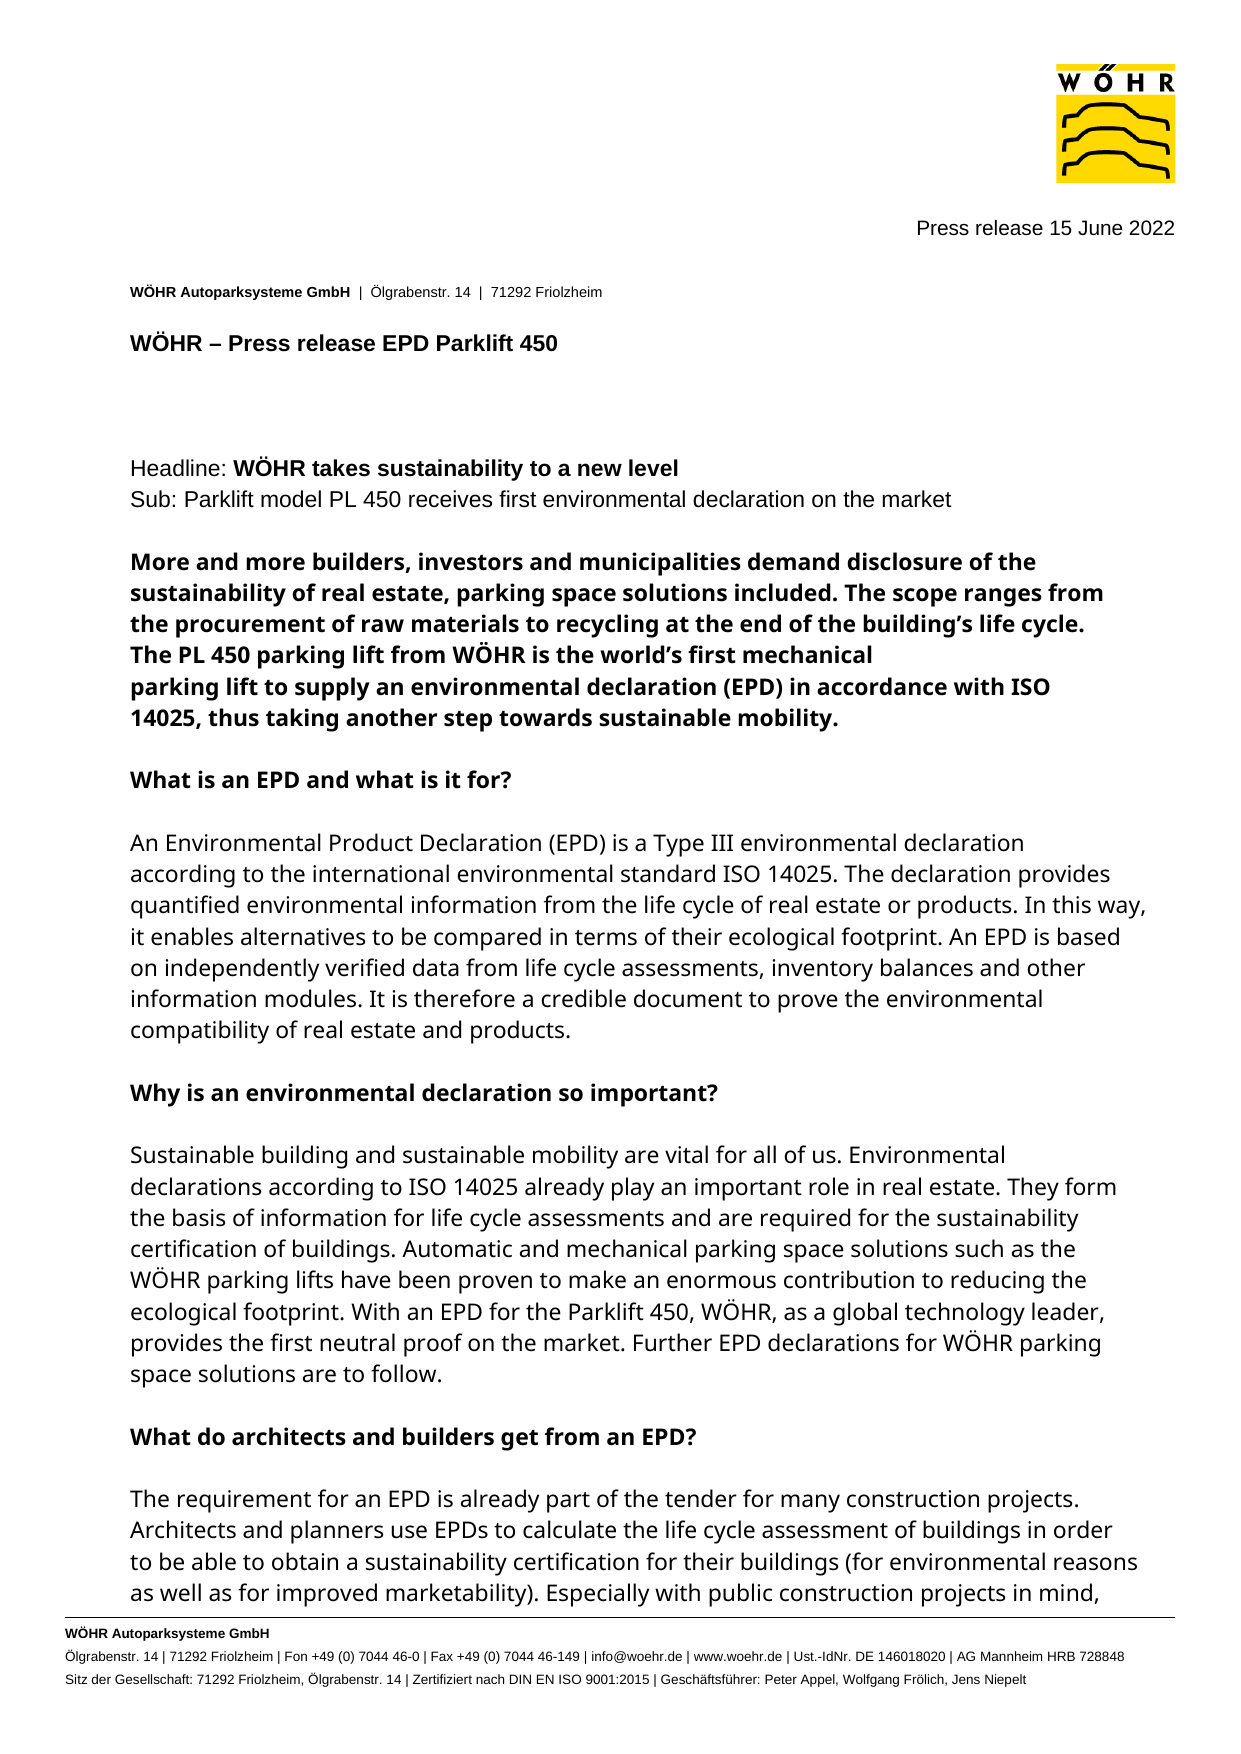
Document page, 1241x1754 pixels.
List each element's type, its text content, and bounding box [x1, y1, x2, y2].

text The PL 450 parking lift from WÖHR is the world’s first mechanical [130, 639, 1175, 670]
text on independently verified data from life cycle assessments, inventory balances and other [130, 952, 1175, 983]
text to be able to obtain a sustainability certification for their buildings (for environmental reasons [130, 1545, 1175, 1577]
text WÖHR Autoparksysteme GmbH | Ölgrabenstr. 14 | 71292 Friolzheim [130, 283, 1175, 300]
text ecological footprint. With an EPD for the Parklift 450, WÖHR, as a global technology leader, [130, 1295, 1175, 1327]
text More and more builders, investors and municipalities demand disclosure of the [130, 545, 1175, 577]
text space solutions are to follow. [130, 1358, 1175, 1389]
text Sub: Parklift model PL 450 receives first environmental declaration on the market [130, 483, 1175, 514]
picture [1056, 64, 1176, 183]
text parking lift to supply an environmental declaration (EPD) in accordance with ISO [130, 670, 1175, 702]
text quantified environmental information from the life cycle of real estate or products. In this way, [130, 889, 1175, 920]
text sustainability of real estate, parking space solutions included. The scope ranges from [130, 577, 1175, 608]
text WÖHR – Press release EPD Parklift 450 [130, 327, 1175, 358]
text according to the international environmental standard ISO 14025. The declaration provides [130, 858, 1175, 889]
text Why is an environmental declaration so important? [130, 1077, 1175, 1108]
text the basis of information for life cycle assessments and are required for the sustainability [130, 1202, 1175, 1233]
text declarations according to ISO 14025 already play an important role in real estate. They form [130, 1170, 1175, 1202]
text it enables alternatives to be compared in terms of their ecological footprint. An EPD is based [130, 920, 1175, 952]
text An Environmental Product Declaration (EPD) is a Type III environmental declaration [130, 827, 1175, 858]
text What is an EPD and what is it for? [130, 764, 1175, 795]
text as well as for improved marketability). Especially with public construction projects in mind, [130, 1577, 1175, 1608]
text 14025, thus taking another step towards sustainable mobility. [130, 702, 1175, 733]
text WÖHR parking lifts have been proven to make an enormous contribution to reducing the [130, 1264, 1175, 1295]
text Sustainable building and sustainable mobility are vital for all of us. Environmental [130, 1139, 1175, 1170]
text information modules. It is therefore a credible document to prove the environmental [130, 983, 1175, 1014]
text certification of buildings. Automatic and mechanical parking space solutions such as the [130, 1233, 1175, 1264]
text provides the first neutral proof on the market. Further EPD declarations for WÖHR parking [130, 1327, 1175, 1358]
text the procurement of raw materials to recycling at the end of the building’s life cycle. [130, 608, 1175, 639]
text What do architects and builders get from an EPD? [130, 1420, 1175, 1452]
text Architects and planners use EPDs to calculate the life cycle assessment of buildings in order [130, 1514, 1175, 1545]
text The requirement for an EPD is already part of the tender for many construction projects. [130, 1483, 1175, 1514]
text compatibility of real estate and products. [130, 1014, 1175, 1045]
text Headline: WÖHR takes sustainability to a new level [130, 452, 1175, 483]
